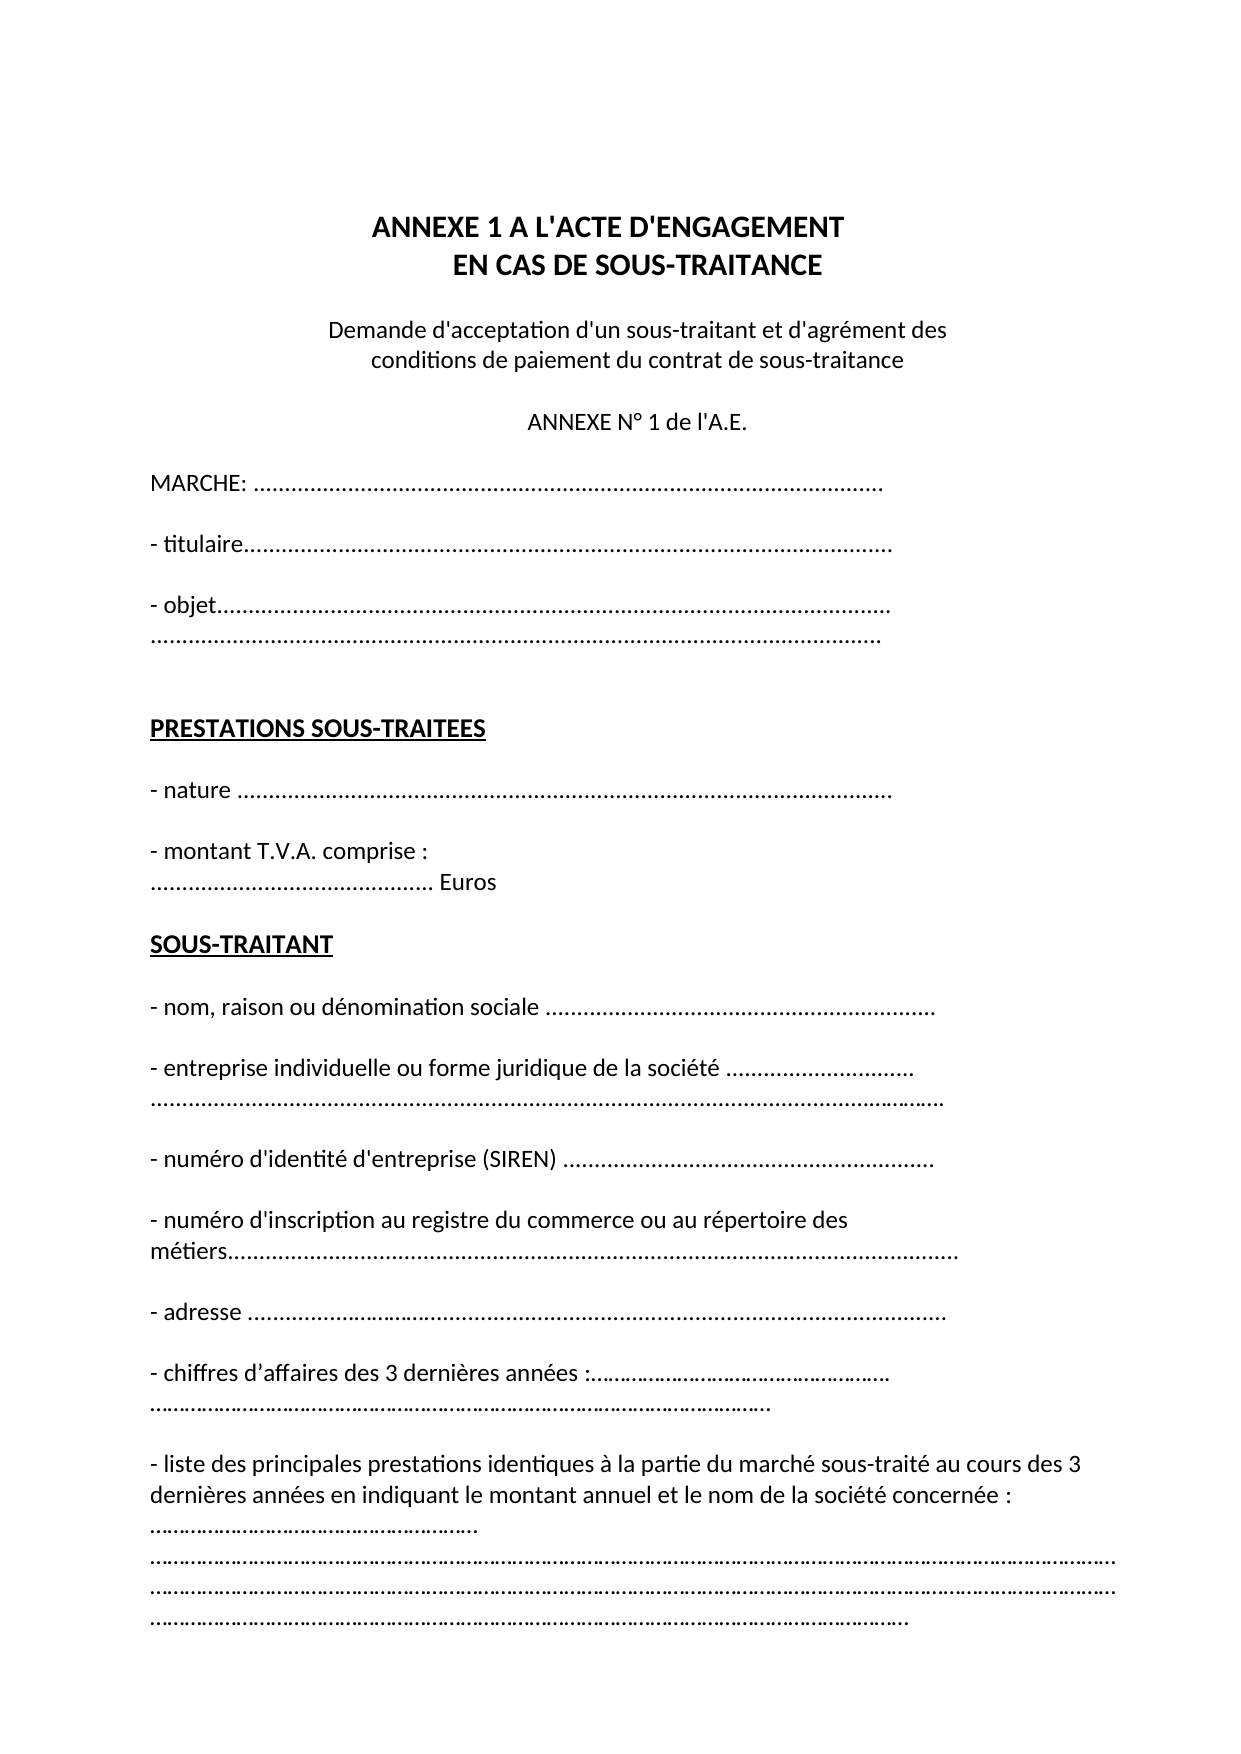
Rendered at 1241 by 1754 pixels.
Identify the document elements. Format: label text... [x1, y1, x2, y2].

text PRESTATIONS SOUS-TRAITEES [150, 711, 1125, 744]
text - numéro d'inscription au registre du commerce ou au répertoire des métiers.................................................................................................................... [150, 1204, 1125, 1265]
text - chiffres d’affaires des 3 dernières années :……………………………………………. [150, 1357, 1125, 1387]
text Demande d'acceptation d'un sous-traitant et d'agrément des [150, 314, 1125, 345]
text ……………………………………………………………………………………………………………………………………………………………………………………………………………………………………………………………………………………………………………………………………………………………………………………………………………………………… [150, 1540, 1125, 1632]
text ANNEXE N° 1 de l'A.E. [150, 406, 1125, 436]
text - numéro d'identité d'entreprise (SIREN) ........................................................... [150, 1143, 1125, 1174]
text - adresse .................…………................................................................................... [150, 1296, 1125, 1326]
text - titulaire....................................................................................................... [150, 528, 1125, 558]
text ..................................................................................................................…………. [150, 1082, 1125, 1113]
text .................................................................................................................... [150, 619, 1125, 650]
text - nom, raison ou dénomination sociale .............................................................. [150, 991, 1125, 1021]
text - entreprise individuelle ou forme juridique de la société .............................. [150, 1052, 1125, 1082]
text - liste des principales prestations identiques à la partie du marché sous-traité au cours des 3 dernières années en indiquant le montant annuel et le nom de la société concernée :………………………………………………… [150, 1448, 1125, 1540]
text ANNEXE 1 A L'ACTE D'ENGAGEMENT [372, 207, 1125, 246]
text ……………………………………………………………………………………………… [150, 1387, 1125, 1418]
text conditions de paiement du contrat de sous-traitance [150, 345, 1125, 375]
text SOUS-TRAITANT [150, 927, 1125, 960]
text MARCHE: .................................................................................................... [150, 467, 1125, 497]
text ............................................. Euros [150, 866, 1125, 897]
text - objet........................................................................................................... [150, 589, 1125, 619]
text - montant T.V.A. comprise : [150, 836, 1125, 866]
text - nature ........................................................................................................ [150, 774, 1125, 805]
text EN CAS DE SOUS-TRAITANCE [150, 246, 1125, 284]
